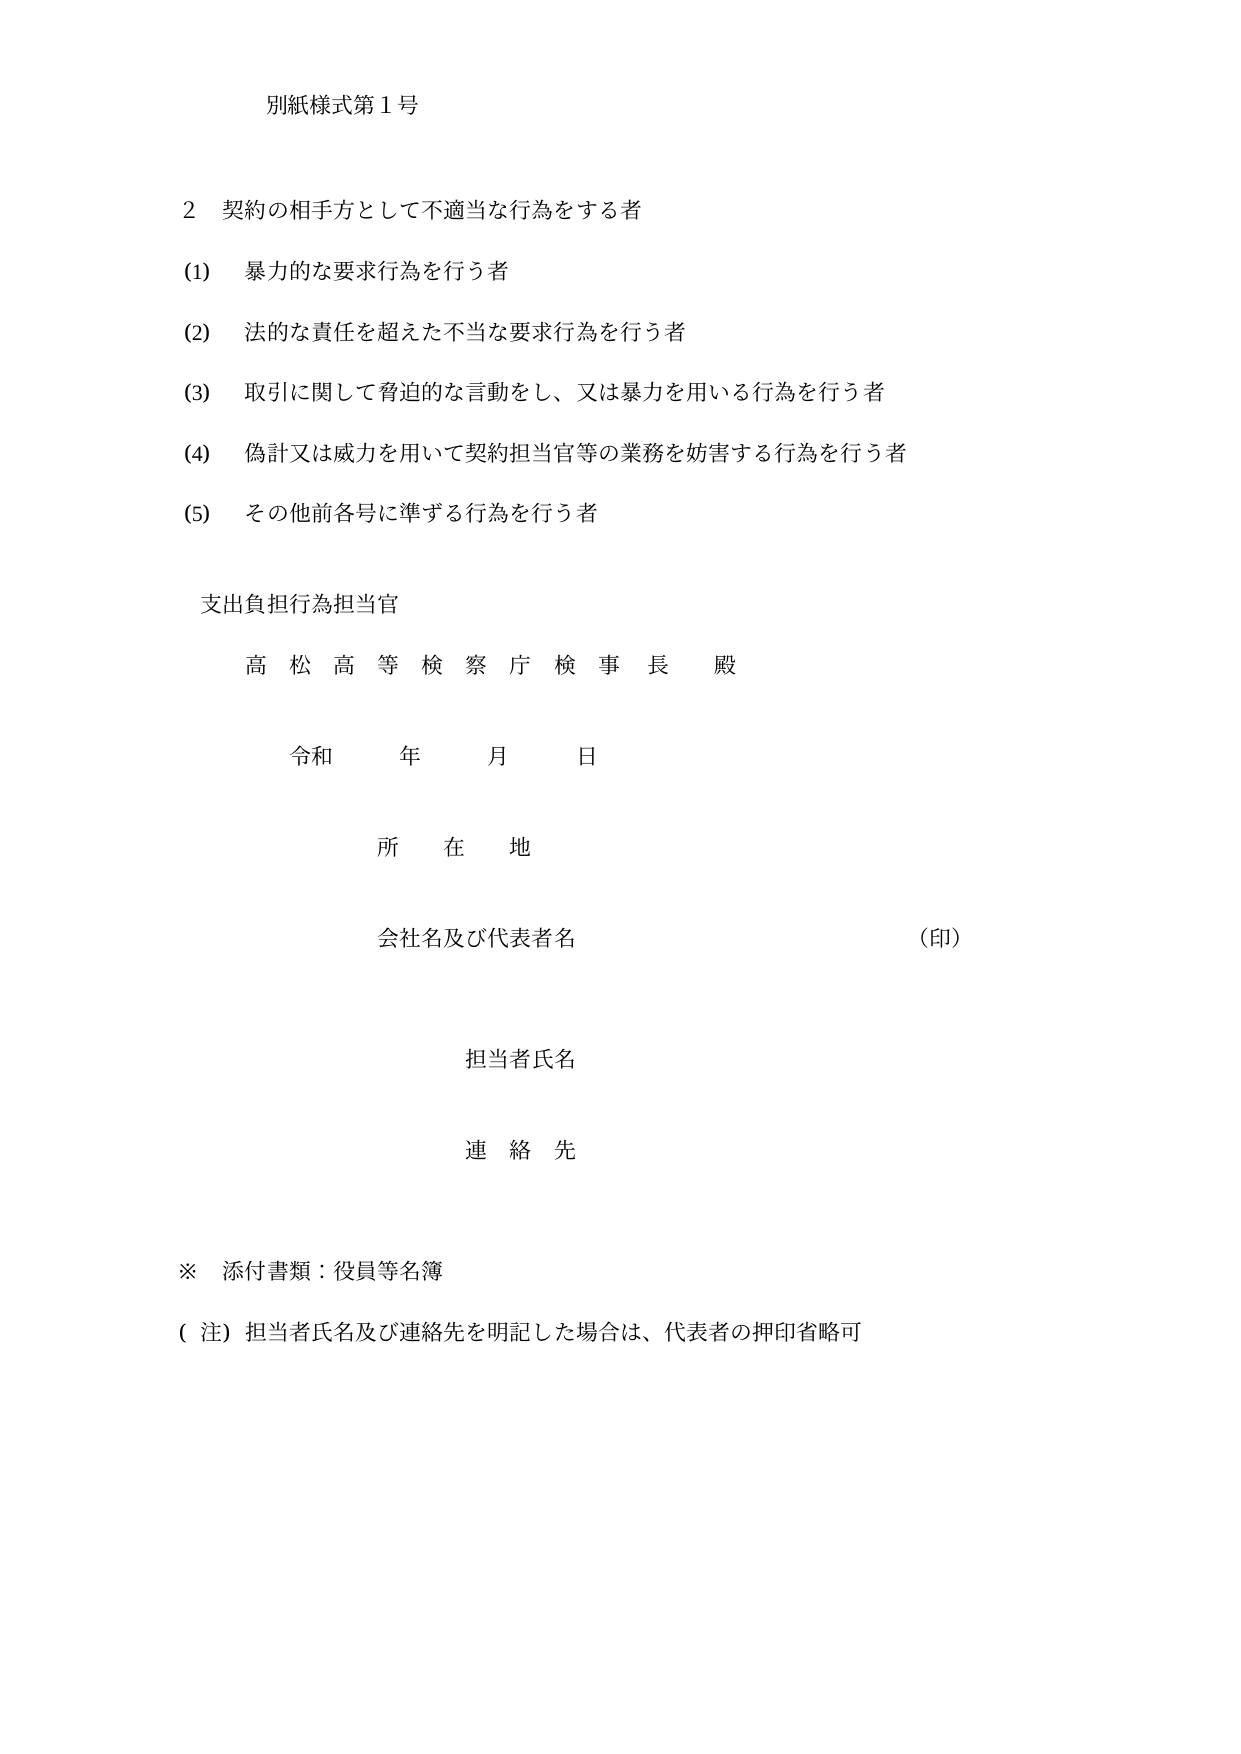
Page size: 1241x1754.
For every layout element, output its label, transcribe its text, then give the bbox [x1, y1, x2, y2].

text 高松高等検察庁検事長 殿 [223, 634, 1062, 694]
text (4) 偽計又は威力を用いて契約担当官等の業務を妨害する行為を行う者 [178, 421, 1062, 482]
text 支出負担行為担当官 [178, 573, 1062, 634]
text 令和 年 月 日 [178, 724, 1062, 785]
text 連 絡 先 [444, 1119, 1062, 1179]
text 所 在 地 [178, 816, 1062, 876]
text (5) その他前各号に準ずる行為を行う者 [178, 482, 1062, 543]
text (3) 取引に関して脅迫的な言動をし、又は暴力を用いる行為を行う者 [178, 361, 1062, 421]
text (注)担当者氏名及び連絡先を明記した場合は、代表者の押印省略可 [178, 1301, 1062, 1361]
text 会社名及び代表者名 （印） [178, 906, 1062, 967]
text ※ 添付書類：役員等名簿 [178, 1240, 1062, 1301]
text ２ 契約の相手方として不適当な行為をする者 [178, 179, 1062, 239]
text (1) 暴力的な要求行為を行う者 [178, 239, 1062, 300]
text 担当者氏名 [444, 1028, 1062, 1088]
text (2) 法的な責任を超えた不当な要求行為を行う者 [178, 300, 1062, 361]
